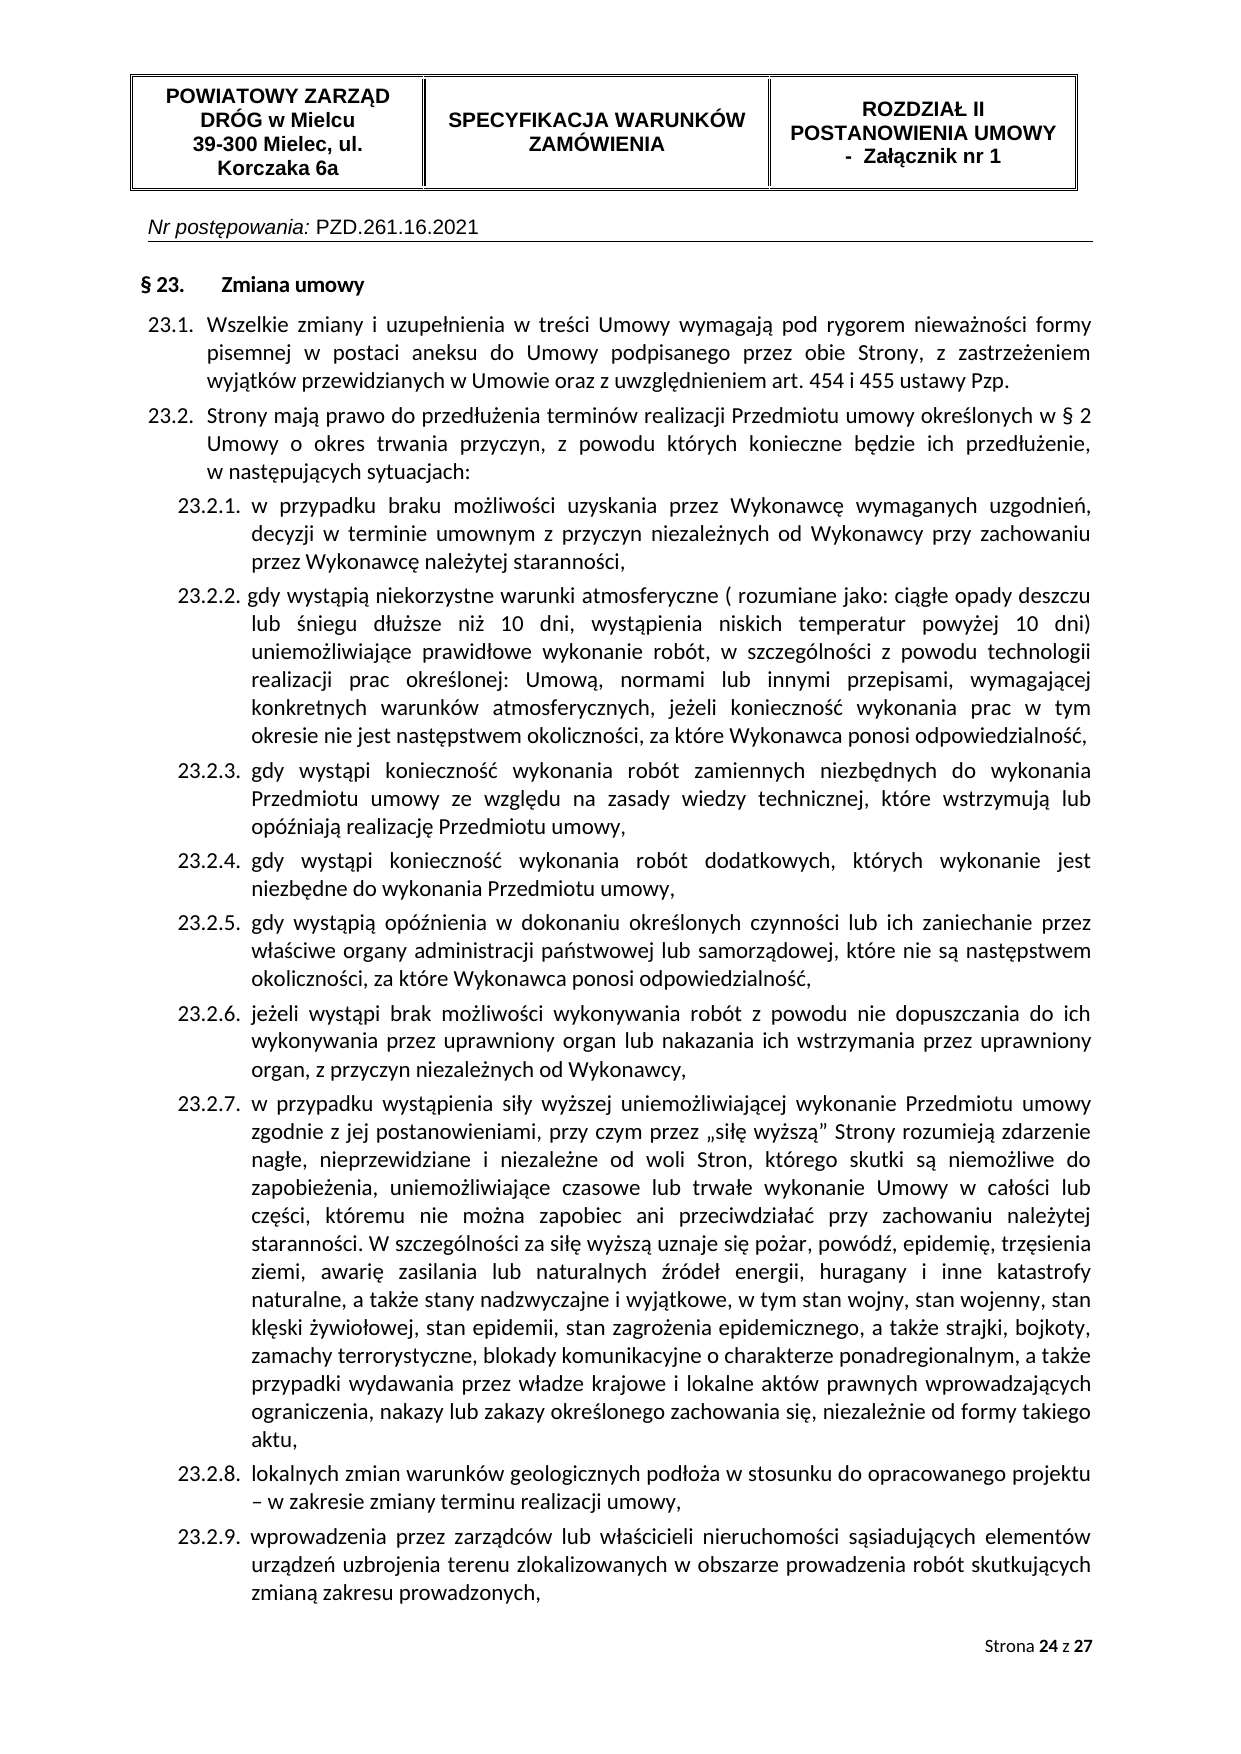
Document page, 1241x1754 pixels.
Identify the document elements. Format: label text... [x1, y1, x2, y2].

text 23.2.7. w przypadku wystąpienia siły wyższej uniemożliwiającej wykonanie Przedmiotu umowy zgodnie z jej postanowieniami, przy czym przez „siłę wyższą” Strony rozumieją zdarzenie nagłe, nieprzewidziane i niezależne od woli Stron, którego skutki są niemożliwe do zapobieżenia, uniemożliwiające czasowe lub trwałe wykonanie Umowy w całości lub części, któremu nie można zapobiec ani przeciwdziałać przy zachowaniu należytej staranności. W szczególności za siłę wyższą uznaje się pożar, powódź, epidemię, trzęsienia ziemi, awarię zasilania lub naturalnych źródeł energii, huragany i inne katastrofy naturalne, a także stany nadzwyczajne i wyjątkowe, w tym stan wojny, stan wojenny, stan klęski żywiołowej, stan epidemii, stan zagrożenia epidemicznego, a także strajki, bojkoty, zamachy terrorystyczne, blokady komunikacyjne o charakterze ponadregionalnym, a także przypadki wydawania przez władze krajowe i lokalne aktów prawnych wprowadzających ograniczenia, nakazy lub zakazy określonego zachowania się, niezależnie od formy takiego aktu, [177, 1089, 1093, 1453]
text 23.2.2. gdy wystąpią niekorzystne warunki atmosferyczne ( rozumiane jako: ciągłe opady deszczu lub śniegu dłuższe niż 10 dni, wystąpienia niskich temperatur powyżej 10 dni) uniemożliwiające prawidłowe wykonanie robót, w szczególności z powodu technologii realizacji prac określonej: Umową, normami lub innymi przepisami, wymagającej konkretnych warunków atmosferycznych, jeżeli konieczność wykonania prac w tym okresie nie jest następstwem okoliczności, za które Wykonawca ponosi odpowiedzialność, [177, 581, 1093, 749]
text 23.1. Wszelkie zmiany i uzupełnienia w treści Umowy wymagają pod rygorem nieważności formy pisemnej w postaci aneksu do Umowy podpisanego przez obie Strony, z zastrzeżeniem wyjątków przewidzianych w Umowie oraz z uwzględnieniem art. 454 i 455 ustawy Pzp. [148, 310, 1093, 394]
text 23.2.8. lokalnych zmian warunków geologicznych podłoża w stosunku do opracowanego projektu – w zakresie zmiany terminu realizacji umowy, [177, 1459, 1093, 1516]
text 23.2.5. gdy wystąpią opóźnienia w dokonaniu określonych czynności lub ich zaniechanie przez właściwe organy administracji państwowej lub samorządowej, które nie są następstwem okoliczności, za które Wykonawca ponosi odpowiedzialność, [177, 908, 1093, 992]
text 23.2.3. gdy wystąpi konieczność wykonania robót zamiennych niezbędnych do wykonania Przedmiotu umowy ze względu na zasady wiedzy technicznej, które wstrzymują lub opóźniają realizację Przedmiotu umowy, [177, 756, 1093, 840]
text 23.2.6. jeżeli wystąpi brak możliwości wykonywania robót z powodu nie dopuszczania do ich wykonywania przez uprawniony organ lub nakazania ich wstrzymania przez uprawniony organ, z przyczyn niezależnych od Wykonawcy, [177, 999, 1093, 1083]
text 23.2.4. gdy wystąpi konieczność wykonania robót dodatkowych, których wykonanie jest niezbędne do wykonania Przedmiotu umowy, [177, 846, 1093, 902]
subtitle Zmiana umowy [162, 270, 1093, 298]
text 23.2.9. wprowadzenia przez zarządców lub właścicieli nieruchomości sąsiadujących elementów urządzeń uzbrojenia terenu zlokalizowanych w obszarze prowadzenia robót skutkujących zmianą zakresu prowadzonych, [177, 1522, 1093, 1606]
text 23.2.1. w przypadku braku możliwości uzyskania przez Wykonawcę wymaganych uzgodnień, decyzji w terminie umownym z przyczyn niezależnych od Wykonawcy przy zachowaniu przez Wykonawcę należytej staranności, [177, 491, 1093, 575]
text 23.2. Strony mają prawo do przedłużenia terminów realizacji Przedmiotu umowy określonych w § 2 Umowy o okres trwania przyczyn, z powodu których konieczne będzie ich przedłużenie, w następujących sytuacjach: [148, 401, 1093, 485]
